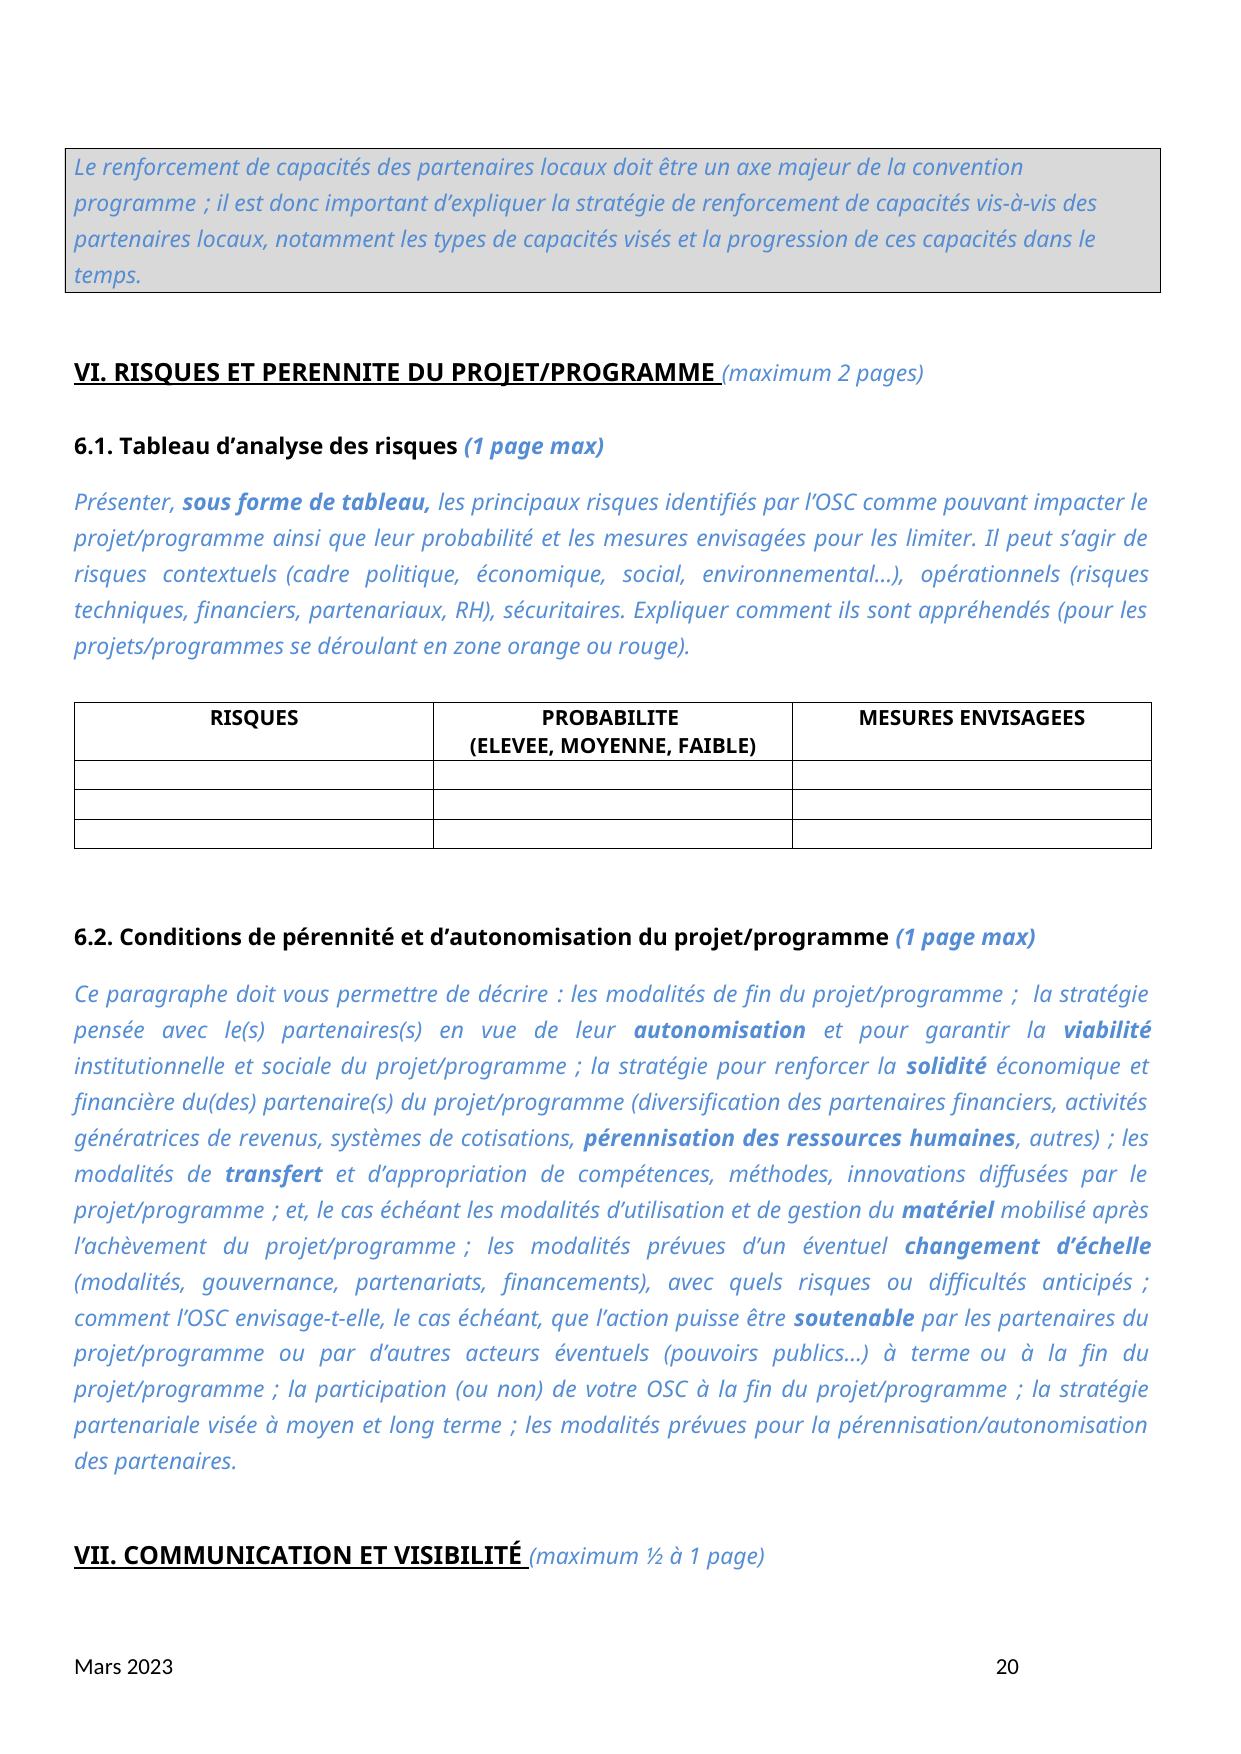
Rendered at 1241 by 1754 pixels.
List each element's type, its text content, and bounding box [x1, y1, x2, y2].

text 6.1. Tableau d’analyse des risques (1 page max) [74, 429, 1152, 461]
text Ce paragraphe doit vous permettre de décrire : les modalités de fin du projet/programme ; la stratégie pensée avec le(s) partenaires(s) en vue de leur autonomisation et pour garantir la viabilité institutionnelle et sociale du projet/programme ; la stratégie pour renforcer la solidité économique et financière du(des) partenaire(s) du projet/programme (diversification des partenaires financiers, activités génératrices de revenus, systèmes de cotisations, pérennisation des ressources humaines, autres) ; les modalités de transfert et d’appropriation de compétences, méthodes, innovations diffusées par le projet/programme ; et, le cas échéant les modalités d’utilisation et de gestion du matériel mobilisé après l’achèvement du projet/programme ; les modalités prévues d’un éventuel changement d’échelle (modalités, gouvernance, partenariats, financements), avec quels risques ou difficultés anticipés ; comment l’OSC envisage-t-elle, le cas échéant, que l’action puisse être soutenable par les partenaires du projet/programme ou par d’autres acteurs éventuels (pouvoirs publics…) à terme ou à la fin du projet/programme ; la participation (ou non) de votre OSC à la fin du projet/programme ; la stratégie partenariale visée à moyen et long terme ; les modalités prévues pour la pérennisation/autonomisation des partenaires. [74, 978, 1152, 1476]
table_cell [434, 790, 792, 819]
table_cell [793, 790, 1151, 819]
table_cell [75, 820, 433, 848]
table_cell [434, 761, 792, 789]
table_cell [75, 761, 433, 789]
table_header MESURES ENVISAGEES [793, 703, 1151, 760]
table_cell [75, 790, 433, 819]
table_cell [793, 761, 1151, 789]
table_cell [434, 820, 792, 848]
text 6.2. Conditions de pérennité et d’autonomisation du projet/programme (1 page max) [74, 921, 1152, 952]
table_header PROBABILITE (ELEVEE, MOYENNE, FAIBLE) [434, 703, 792, 760]
text VII. communication et visibilité (maximum ½ à 1 page) [74, 1538, 1152, 1572]
table_header RISQUES [75, 703, 433, 760]
text VI. RISQUES et PERENNITE DU PROJET/PROGRAMME (maximum 2 pages) [74, 354, 1152, 388]
text Le renforcement de capacités des partenaires locaux doit être un axe majeur de la convention programme ; il est donc important d’expliquer la stratégie de renforcement de capacités vis-à-vis des partenaires locaux, notamment les types de capacités visés et la progression de ces capacités dans le temps. [66, 149, 1160, 292]
list Présenter, sous forme de tableau, les principaux risques identifiés par l’OSC comme pouvant impacter le projet/programme ainsi que leur probabilité et les mesures envisagées pour les limiter. Il peut s’agir de risques contextuels (cadre politique, économique, social, environnemental…), opérationnels (risques techniques, financiers, partenariaux, RH), sécuritaires. Expliquer comment ils sont appréhendés (pour les projets/programmes se déroulant en zone orange ou rouge). [74, 486, 1152, 661]
table_cell [793, 820, 1151, 848]
